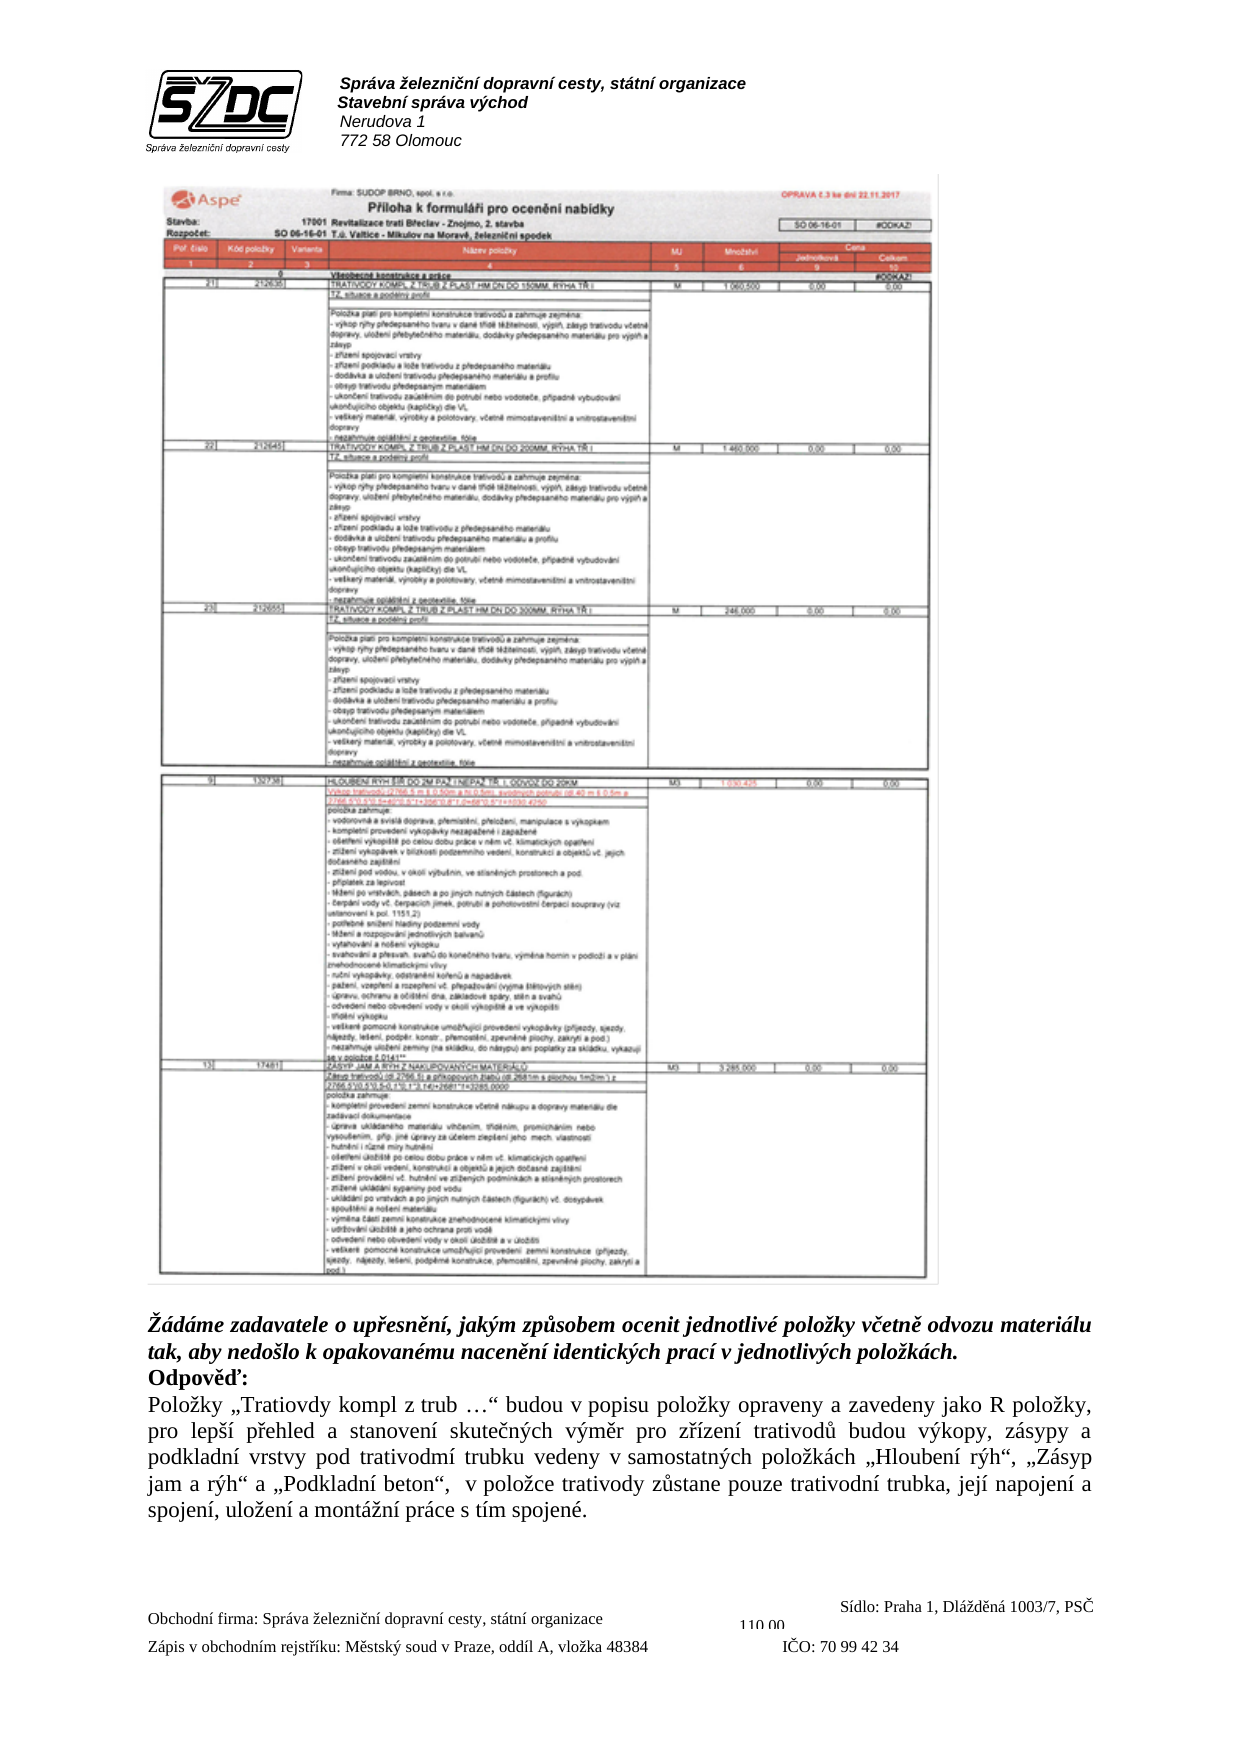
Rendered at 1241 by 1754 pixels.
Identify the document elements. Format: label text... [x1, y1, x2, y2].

picture [147, 174, 940, 1286]
text Odpověď: [148, 1364, 1093, 1391]
text Žádáme zadavatele o upřesnění, jakým způsobem ocenit jednotlivé položky včetně odvozu materiálu tak, aby nedošlo k opakovanému nacenění identických prací v jednotlivých položkách. [148, 1312, 1093, 1364]
text Položky „Tratiovdy kompl z trub …“ budou v popisu položky opraveny a zavedeny jako R položky, pro lepší přehled a stanovení skutečných výměr pro zřízení trativodů budou výkopy, zásypy a podkladní vrstvy pod trativodmí trubku vedeny v samostatných položkách „Hloubení rýh“, „Zásyp jam a rýh“ a „Podkladní beton“, v položce trativody zůstane pouze trativodní trubka, její napojení a spojení, uložení a montážní práce s tím spojené. [148, 1391, 1093, 1522]
picture [145, 69, 303, 153]
